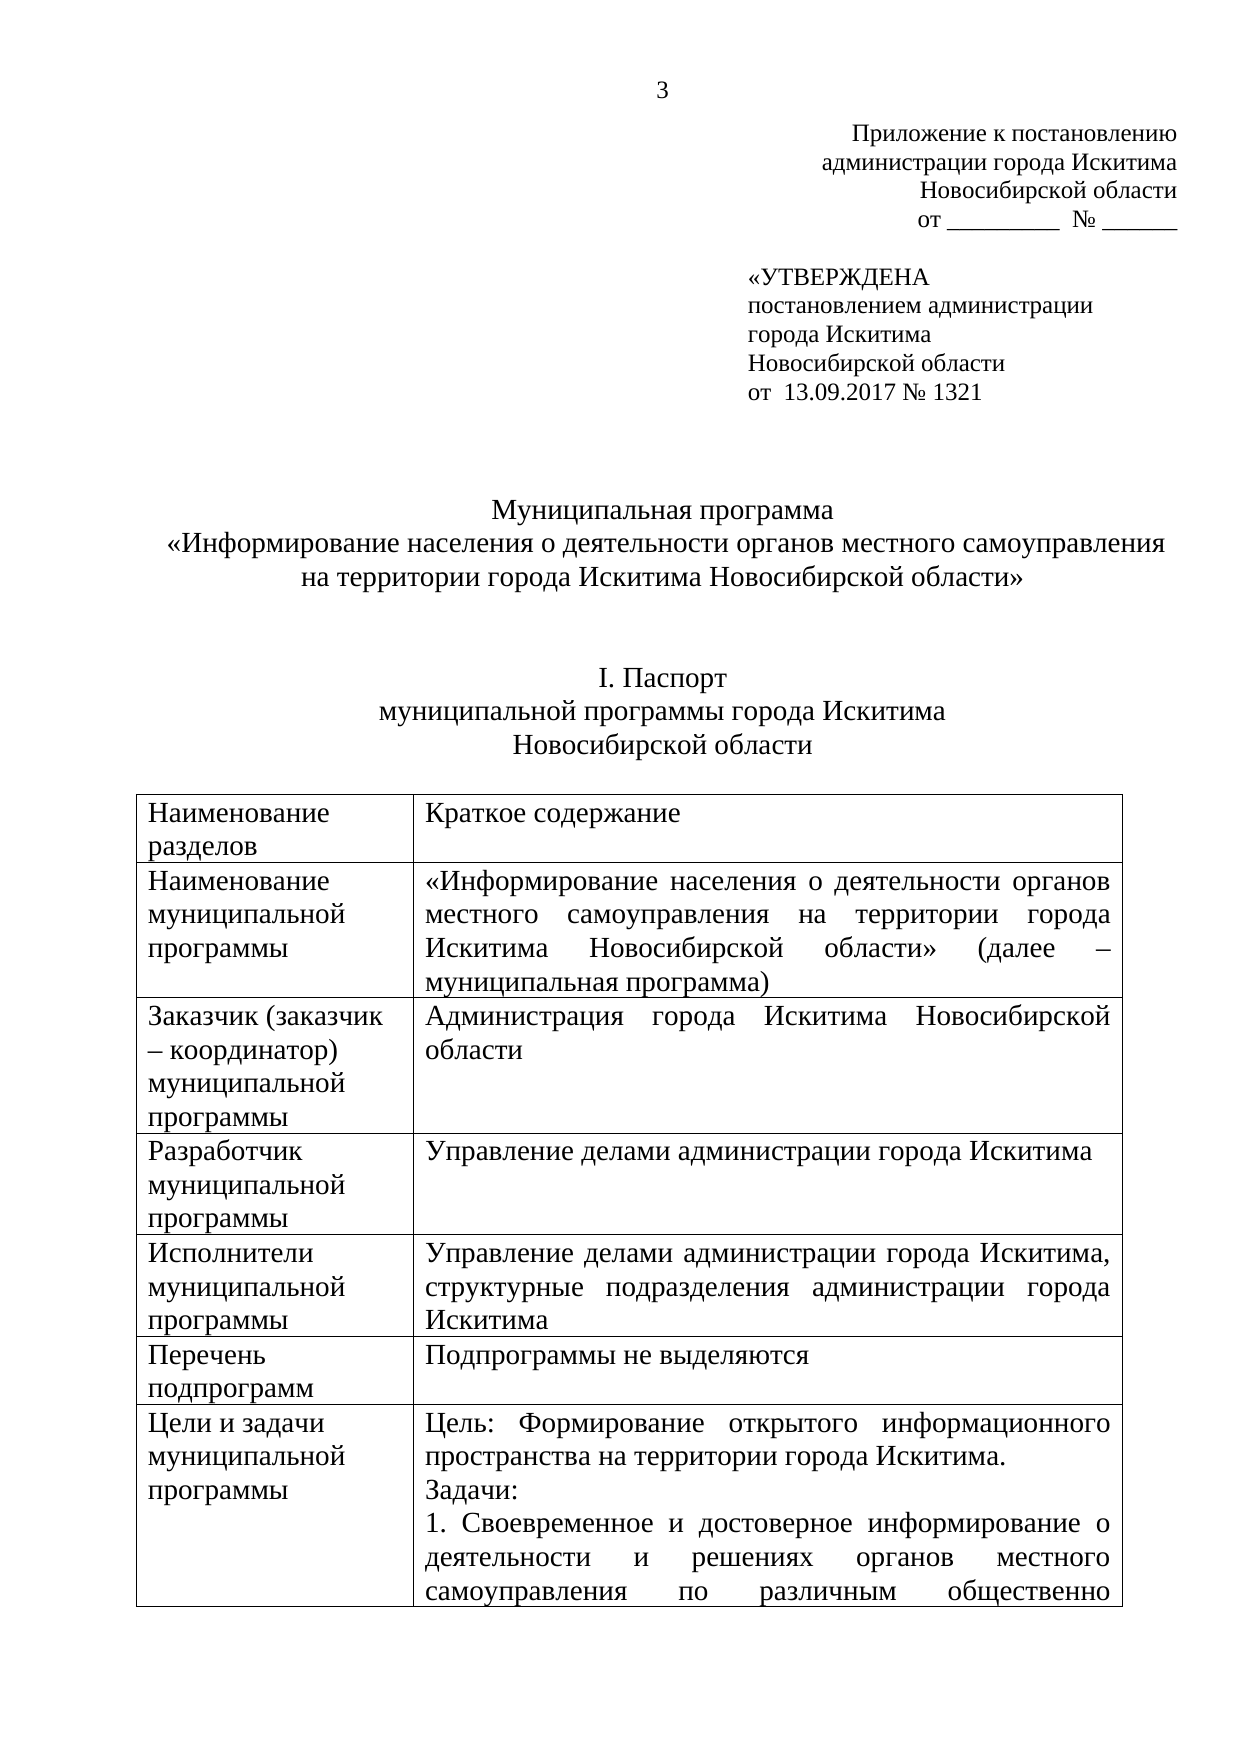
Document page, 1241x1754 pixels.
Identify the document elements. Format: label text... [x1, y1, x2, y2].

table_cell Заказчик (заказчик – координатор) муниципальной программы [137, 998, 413, 1132]
text от _________ № ______ [748, 204, 1177, 233]
text Новосибирской области [148, 727, 1177, 760]
text Приложение к постановлению администрации города Искитима [748, 118, 1177, 176]
table_header Наименование разделов [137, 795, 413, 862]
table_cell Управление делами администрации города Искитима, структурные подразделения администрации города Искитима [414, 1235, 1122, 1336]
text «Информирование населения о деятельности органов местного самоуправления на территории города Искитима Новосибирской области» [148, 526, 1177, 593]
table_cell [137, 1405, 413, 1606]
table_cell Перечень подпрограмм [137, 1337, 413, 1404]
text Новосибирской области [748, 348, 1177, 377]
table_cell Управление делами администрации города Искитима [414, 1134, 1122, 1234]
text постановлением администрации [748, 291, 1177, 319]
table_cell «Информирование населения о деятельности органов местного самоуправления на территории города Искитима Новосибирской области» (далее – муниципальная программа) [414, 863, 1122, 997]
text Новосибирской области [748, 176, 1177, 204]
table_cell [414, 1405, 1122, 1606]
table_cell Администрация города Искитима Новосибирской области [414, 998, 1122, 1132]
text «УТВЕРЖДЕНА [748, 262, 1177, 291]
table_cell Наименование муниципальной программы [137, 863, 413, 997]
text I. Паспорт [148, 660, 1177, 693]
text от 13.09.2017 № 1321 [748, 377, 1177, 406]
text города Искитима [748, 319, 1177, 348]
table_cell Исполнители муниципальной программы [137, 1235, 413, 1336]
table_cell Разработчик муниципальной программы [137, 1134, 413, 1234]
table_header Краткое содержание [414, 795, 1122, 862]
text Муниципальная программа [148, 492, 1177, 526]
table_cell Подпрограммы не выделяются [414, 1337, 1122, 1404]
text муниципальной программы города Искитима [148, 693, 1177, 727]
